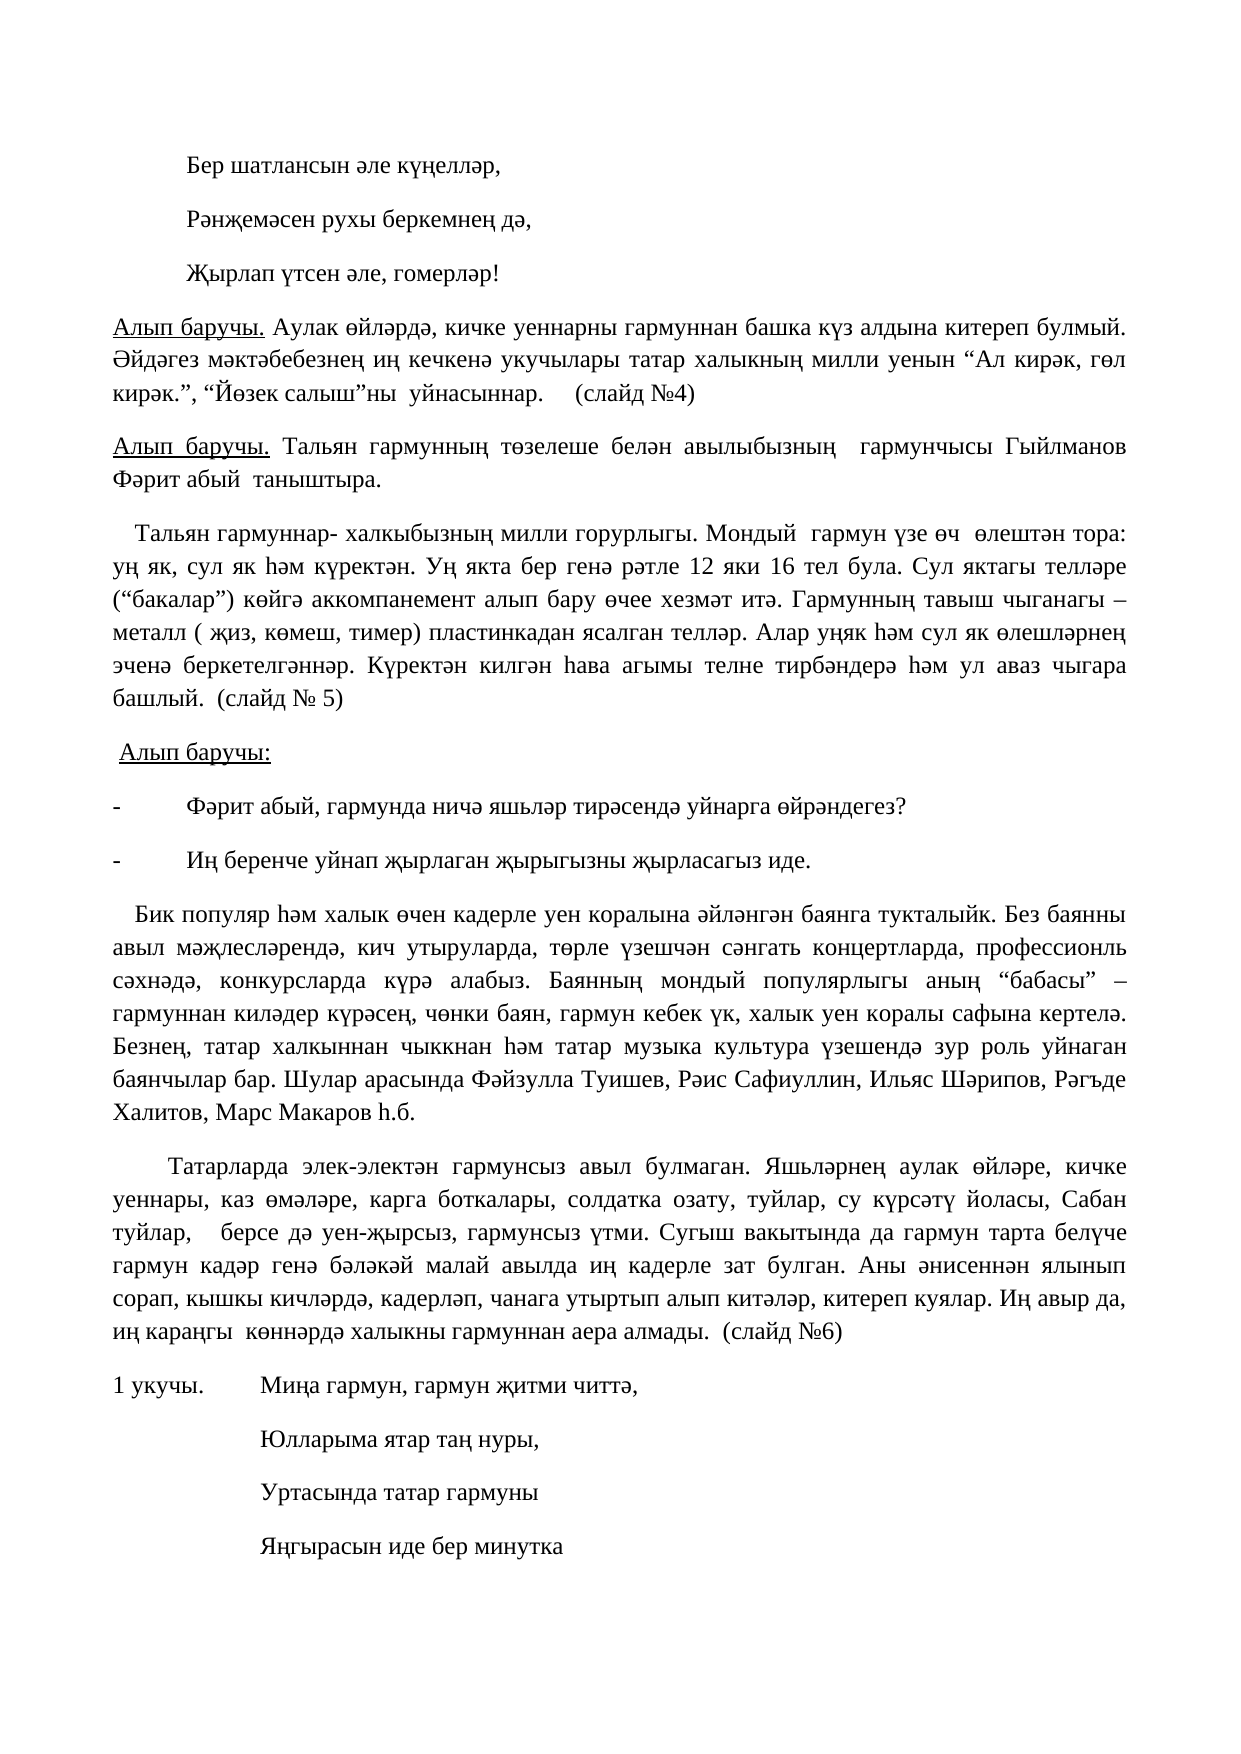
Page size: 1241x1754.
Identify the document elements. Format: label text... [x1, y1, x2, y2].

text Алып баручы. Аулак өйләрдә, кичке уеннарны гармуннан башка күз алдына китереп булмый. Әйдәгез мәктәбебезнең иң кечкенә укучылары татар халыкның милли уенын “Ал кирәк, гөл кирәк.”, “Йөзек салыш”ны уйнасыннар. (слайд №4) [112, 312, 1128, 406]
text Рәнҗемәсен рухы беркемнең дә, [112, 204, 1128, 233]
text Юлларыма ятар таң нуры, [112, 1424, 1128, 1452]
text Бер шатлансын әле күңелләр, [112, 150, 1128, 179]
text Алып баручы. Тальян гармунның төзелеше белән авылыбызның гармунчысы Гыйлманов Фәрит абый таныштыра. [112, 431, 1128, 493]
text 1 укучы. Миңа гармун, гармун җитми читтә, [112, 1370, 1128, 1398]
text Җырлап үтсен әле, гомерләр! [112, 258, 1128, 286]
text Уртасында татар гармуны [112, 1477, 1128, 1506]
text Алып баручы: [112, 737, 1128, 766]
text Тальян гармуннар- халкыбызның милли горурлыгы. Мондый гармун үзе өч өлештән тора: уң як, сул як һәм күректән. Уң якта бер генә рәтле 12 яки 16 тел була. Сул яктагы телләре (“бакалар”) көйгә аккомпанемент алып бару өчее хезмәт итә. Гармунның тавыш чыганагы – металл ( җиз, көмеш, тимер) пластинкадан ясалган телләр. Алар уңяк һәм сул як өлешләрнең эченә беркетелгәннәр. Күректән килгән һава агымы телне тирбәндерә һәм ул аваз чыгара башлый. (слайд № 5) [112, 518, 1128, 712]
text Бик популяр һәм халык өчен кадерле уен коралына әйләнгән баянга тукталыйк. Без баянны авыл мәҗлесләрендә, кич утыруларда, төрле үзешчән сәнгать концертларда, профессионль сәхнәдә, конкурсларда күрә алабыз. Баянның мондый популярлыгы аның “бабасы” – гармуннан киләдер күрәсең, чөнки баян, гармун кебек үк, халык уен коралы сафына кертелә. Безнең, татар халкыннан чыккнан һәм татар музыка культура үзешендә зур роль уйнаган баянчылар бар. Шулар арасында Фәйзулла Туишев, Рәис Сафиуллин, Ильяс Шәрипов, Рәгъде Халитов, Марс Макаров һ.б. [112, 899, 1128, 1126]
text - Фәрит абый, гармунда ничә яшьләр тирәсендә уйнарга өйрәндегез? [112, 791, 1128, 820]
text Татарларда элек-электән гармунсыз авыл булмаган. Яшьләрнең аулак өйләре, кичке уеннары, каз өмәләре, карга боткалары, солдатка озату, туйлар, су күрсәтү йоласы, Сабан туйлар, берсе дә уен-җырсыз, гармунсыз үтми. Сугыш вакытында да гармун тарта белүче гармун кадәр генә бәләкәй малай авылда иң кадерле зат булган. Аны әнисеннән ялынып сорап, кышкы кичләрдә, кадерләп, чанага утыртып алып китәләр, китереп куялар. Иң авыр да, иң караңгы көннәрдә халыкны гармуннан аера алмады. (слайд №6) [112, 1151, 1128, 1345]
text Яңгырасын иде бер минутка [112, 1531, 1128, 1560]
text - Иң беренче уйнап җырлаган җырыгызны җырласагыз иде. [112, 845, 1128, 874]
